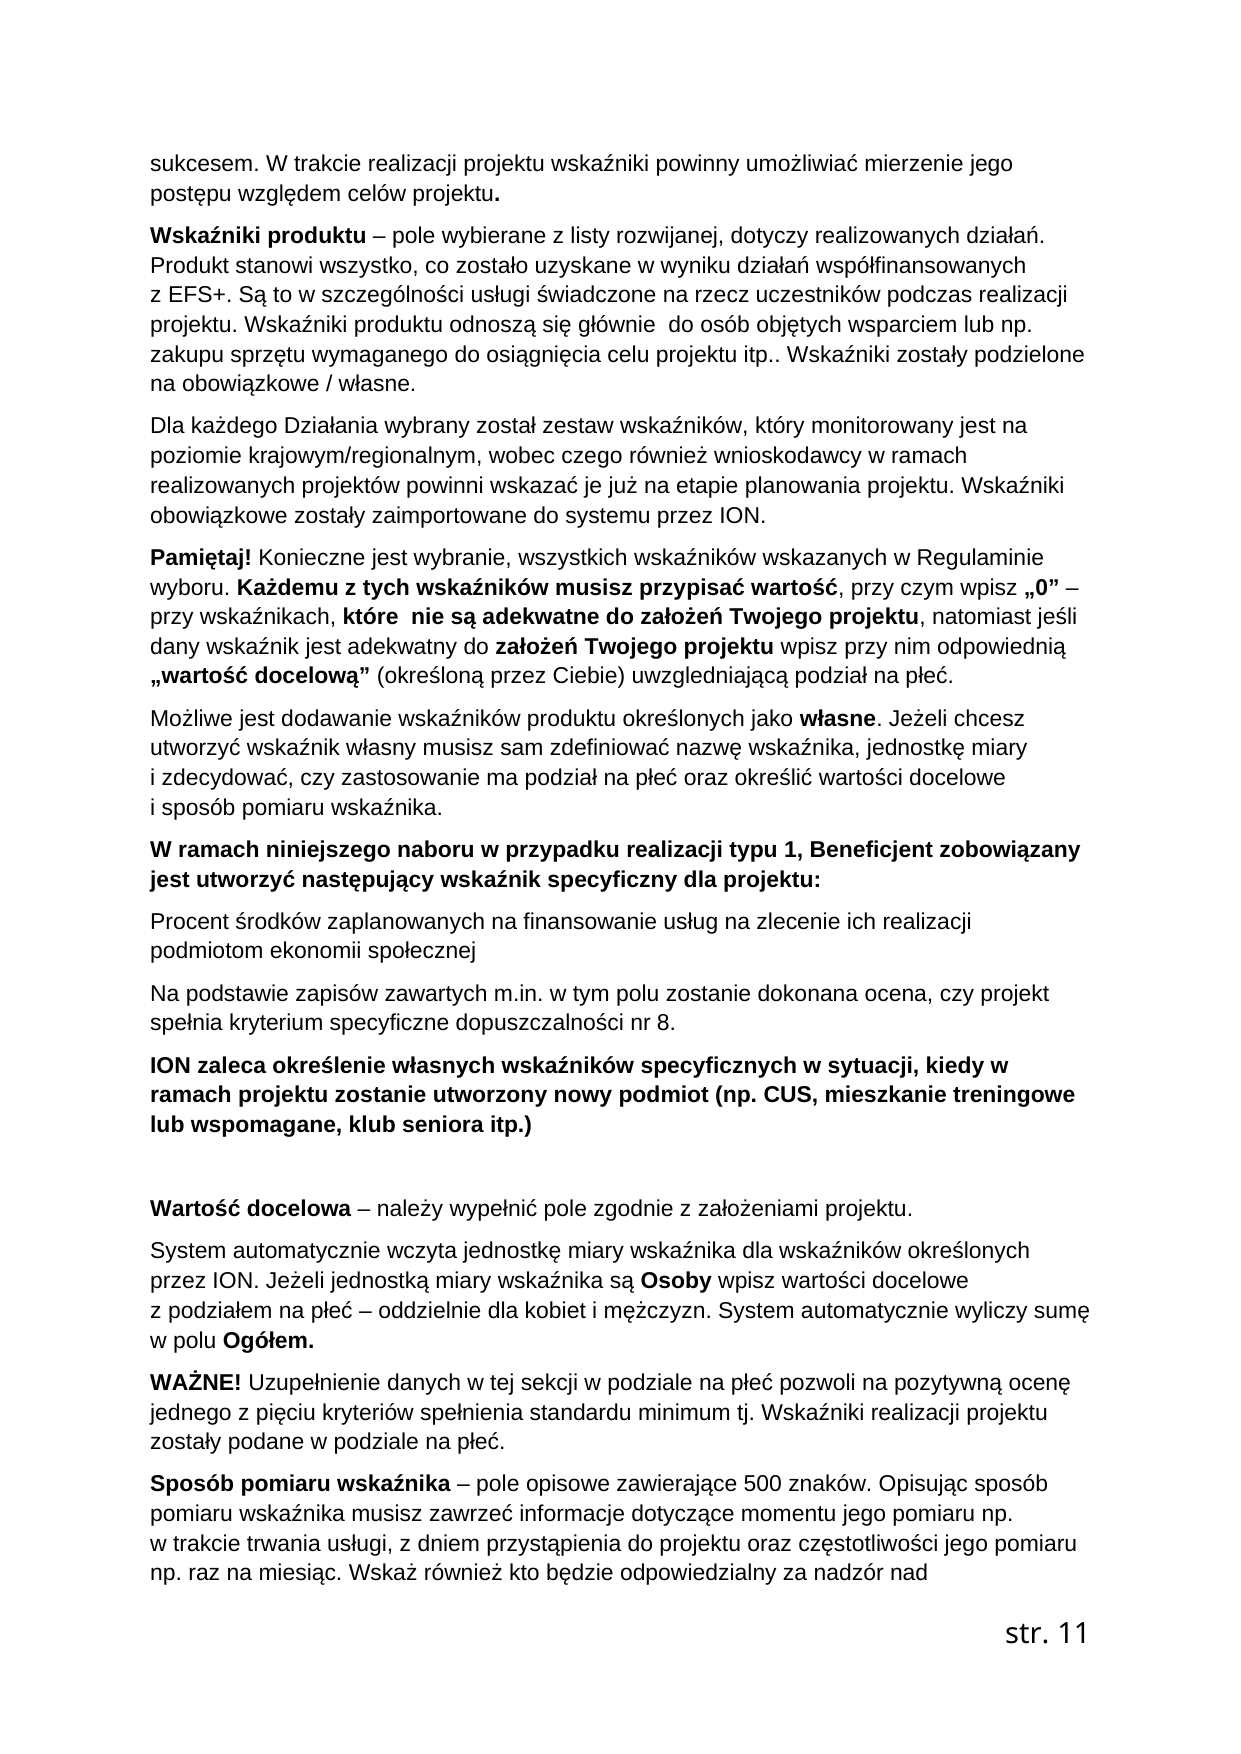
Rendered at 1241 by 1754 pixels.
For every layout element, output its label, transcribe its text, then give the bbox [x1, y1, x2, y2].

text WAŻNE! Uzupełnienie danych w tej sekcji w podziale na płeć pozwoli na pozytywną ocenę jednego z pięciu kryteriów spełnienia standardu minimum tj. Wskaźniki realizacji projektu zostały podane w podziale na płeć. [150, 1369, 1090, 1454]
text W ramach niniejszego naboru w przypadku realizacji typu 1, Beneficjent zobowiązany jest utworzyć następujący wskaźnik specyficzny dla projektu: [150, 836, 1090, 892]
text Dla każdego Działania wybrany został zestaw wskaźników, który monitorowany jest na poziomie krajowym/regionalnym, wobec czego również wnioskodawcy w ramach realizowanych projektów powinni wskazać je już na etapie planowania projektu. Wskaźniki obowiązkowe zostały zaimportowane do systemu przez ION. [150, 412, 1090, 528]
list ION zaleca określenie własnych wskaźników specyficznych w sytuacji, kiedy w ramach projektu zostanie utworzony nowy podmiot (np. CUS, mieszkanie treningowe lub wspomagane, klub seniora itp.) [150, 1052, 1090, 1137]
text Wartość docelowa – należy wypełnić pole zgodnie z założeniami projektu. [150, 1195, 1090, 1222]
text Wskaźniki produktu – pole wybierane z listy rozwijanej, dotyczy realizowanych działań. Produkt stanowi wszystko, co zostało uzyskane w wyniku działań współfinansowanych z EFS+. Są to w szczególności usługi świadczone na rzecz uczestników podczas realizacji projektu. Wskaźniki produktu odnoszą się głównie do osób objętych wsparciem lub np. zakupu sprzętu wymaganego do osiągnięcia celu projektu itp.. Wskaźniki zostały podzielone na obowiązkowe / własne. [150, 222, 1090, 397]
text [150, 1470, 1090, 1586]
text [150, 150, 1090, 206]
text Pamiętaj! Konieczne jest wybranie, wszystkich wskaźników wskazanych w Regulaminie wyboru. Każdemu z tych wskaźników musisz przypisać wartość, przy czym wpisz „0” – przy wskaźnikach, które nie są adekwatne do założeń Twojego projektu, natomiast jeśli dany wskaźnik jest adekwatny do założeń Twojego projektu wpisz przy nim odpowiednią „wartość docelową” (określoną przez Ciebie) uwzgledniającą podział na płeć. [150, 544, 1090, 689]
text Na podstawie zapisów zawartych m.in. w tym polu zostanie dokonana ocena, czy projekt spełnia kryterium specyficzne dopuszczalności nr 8. [150, 980, 1090, 1036]
text System automatycznie wczyta jednostkę miary wskaźnika dla wskaźników określonych przez ION. Jeżeli jednostką miary wskaźnika są Osoby wpisz wartości docelowe z podziałem na płeć – oddzielnie dla kobiet i mężczyzn. System automatycznie wyliczy sumę w polu Ogółem. [150, 1237, 1090, 1353]
text Procent środków zaplanowanych na finansowanie usług na zlecenie ich realizacji podmiotom ekonomii społecznej [150, 908, 1090, 964]
text Możliwe jest dodawanie wskaźników produktu określonych jako własne. Jeżeli chcesz utworzyć wskaźnik własny musisz sam zdefiniować nazwę wskaźnika, jednostkę miary i zdecydować, czy zastosowanie ma podział na płeć oraz określić wartości docelowe i sposób pomiaru wskaźnika. [150, 705, 1090, 820]
